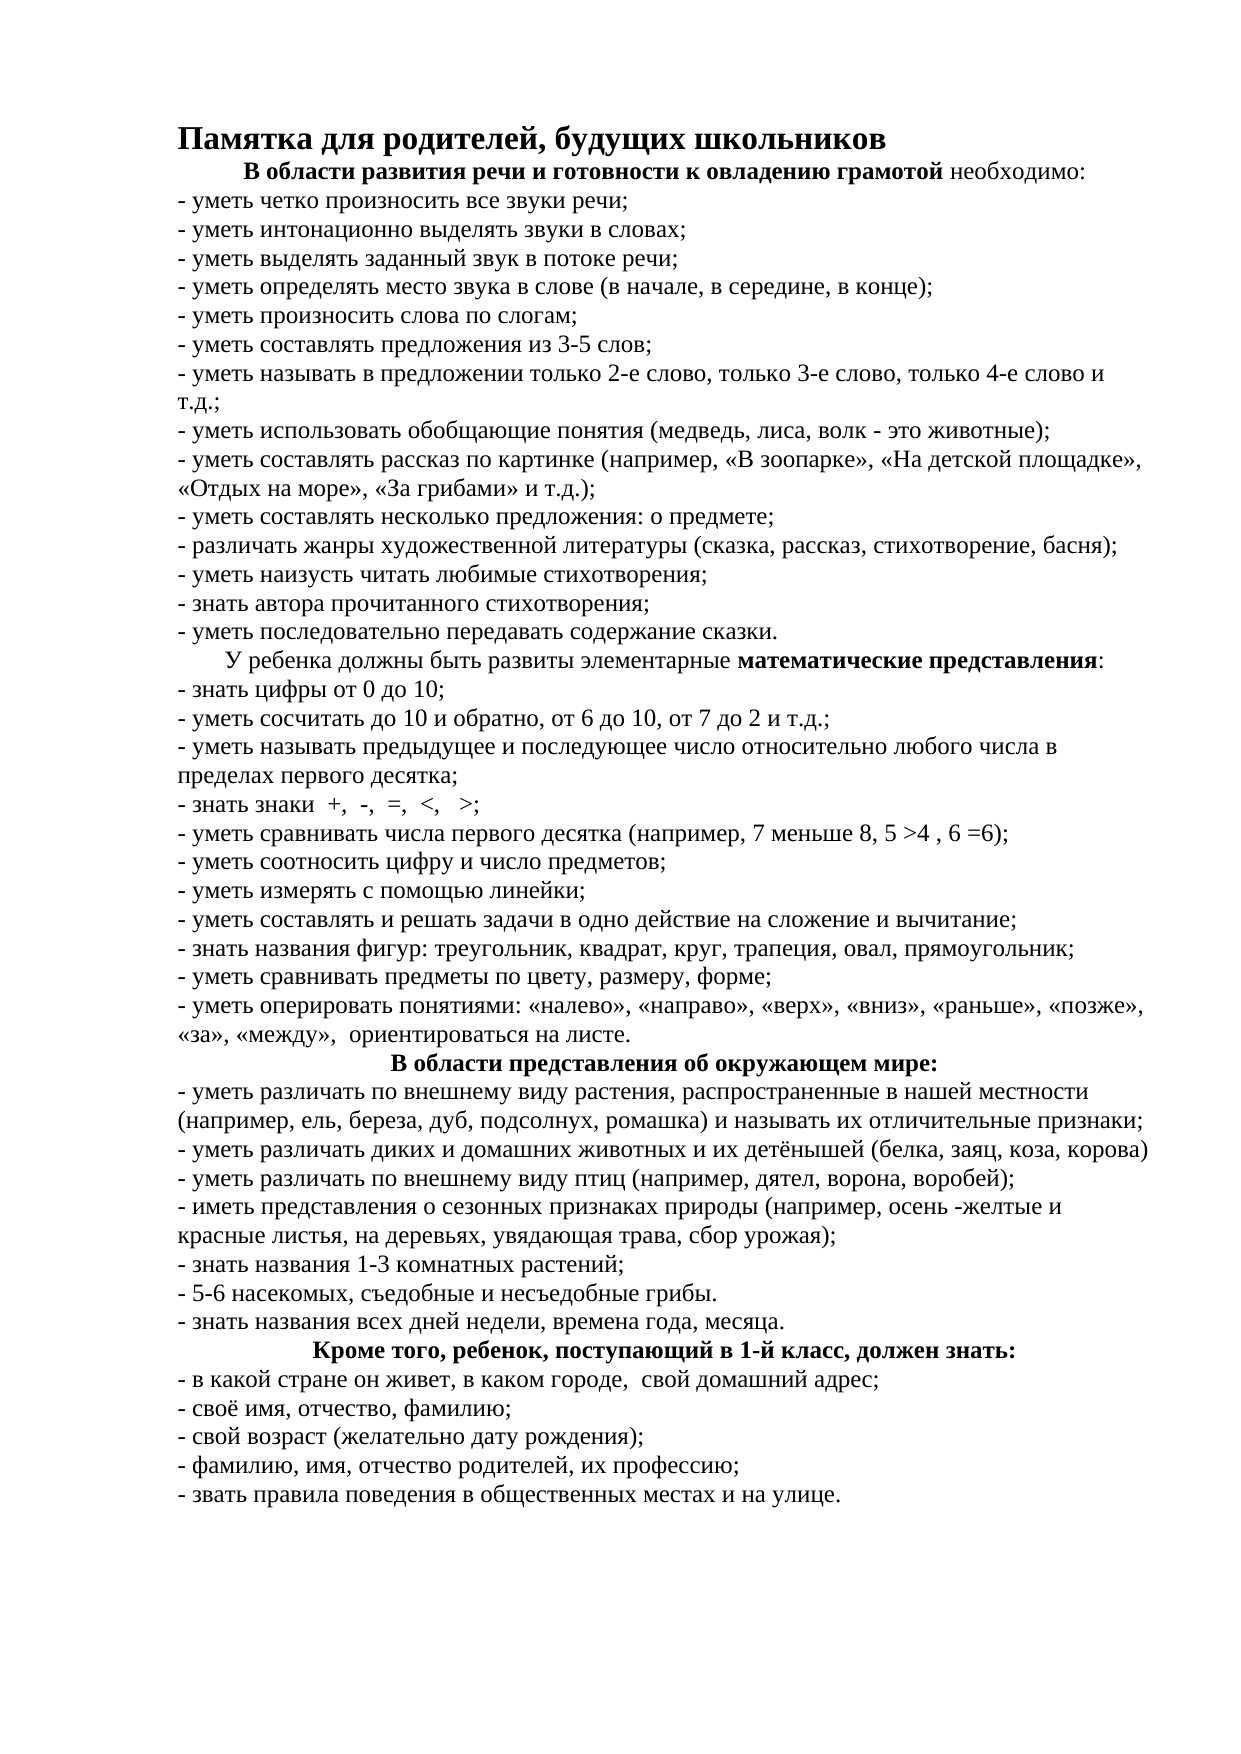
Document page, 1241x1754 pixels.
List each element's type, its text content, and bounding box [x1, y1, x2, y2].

text - знать цифры от 0 до 10; [177, 674, 1152, 703]
text - свой возраст (желательно дату рождения); [177, 1421, 1152, 1450]
text - уметь составлять несколько предложения: о предмете; [177, 501, 1152, 530]
text - уметь называть предыдущее и последующее число относительно любого числа в пределах первого десятка; [177, 731, 1152, 789]
text - уметь составлять и решать задачи в одно действие на сложение и вычитание; [177, 904, 1152, 933]
text - 5-6 насекомых, съедобные и несъедобные грибы. [177, 1278, 1152, 1306]
text - уметь оперировать понятиями: «налево», «направо», «верх», «вниз», «раньше», «позже», «за», «между», ориентироваться на листе. [177, 990, 1152, 1048]
text - в какой стране он живет, в каком городе, свой домашний адрес; [177, 1364, 1152, 1393]
text - уметь сравнивать предметы по цвету, размеру, форме; [177, 961, 1152, 990]
text - иметь представления о сезонных признаках природы (например, осень -желтые и красные листья, на деревьях, увядающая трава, сбор урожая); [177, 1191, 1152, 1249]
text У ребенка должны быть развиты элементарные математические представления: [177, 645, 1152, 674]
text - уметь называть в предложении только 2-е слово, только 3-е слово, только 4-е слово и т.д.; [177, 358, 1152, 415]
text - уметь составлять рассказ по картинке (например, «В зоопарке», «На детской площадке», «Отдых на море», «За грибами» и т.д.); [177, 444, 1152, 501]
text - уметь произносить слова по слогам; [177, 300, 1152, 329]
text - уметь составлять предложения из 3-5 слов; [177, 329, 1152, 358]
text - уметь измерять с помощью линейки; [177, 875, 1152, 904]
text - фамилию, имя, отчество родителей, их профессию; [177, 1450, 1152, 1479]
text - уметь различать по внешнему виду птиц (например, дятел, ворона, воробей); [177, 1163, 1152, 1191]
text - уметь соотносить цифру и число предметов; [177, 846, 1152, 875]
text - уметь сосчитать до 10 и обратно, от 6 до 10, от 7 до 2 и т.д.; [177, 703, 1152, 731]
text - уметь интонационно выделять звуки в словах; [177, 214, 1152, 243]
text - знать автора прочитанного стихотворения; [177, 588, 1152, 616]
text Кроме того, ребенок, поступающий в 1-й класс, должен знать: [177, 1335, 1152, 1364]
text - знать названия всех дней недели, времена года, месяца. [177, 1306, 1152, 1335]
text - своё имя, отчество, фамилию; [177, 1393, 1152, 1421]
text - уметь последовательно передавать содержание сказки. [177, 616, 1152, 645]
text - звать правила поведения в общественных местах и на улице. [177, 1479, 1152, 1508]
text - уметь выделять заданный звук в потоке речи; [177, 243, 1152, 271]
text - уметь определять место звука в слове (в начале, в середине, в конце); [177, 271, 1152, 300]
text - знать названия 1-3 комнатных растений; [177, 1249, 1152, 1278]
text - уметь различать по внешнему виду растения, распространенные в нашей местности (например, ель, береза, дуб, подсолнух, ромашка) и называть их отличительные признаки; [177, 1076, 1152, 1134]
text - уметь четко произносить все звуки речи; [177, 185, 1152, 214]
text Памятка для родителей, будущих школьников [177, 118, 1152, 156]
text - знать названия фигур: треугольник, квадрат, круг, трапеция, овал, прямоугольник; [177, 933, 1152, 961]
text В области развития речи и готовности к овладению грамотой необходимо: [177, 156, 1152, 185]
text - различать жанры художественной литературы (сказка, рассказ, стихотворение, басня); [177, 530, 1152, 559]
text В области представления об окружающем мире: [177, 1048, 1152, 1076]
text - знать знаки +, -, =, <, >; [177, 789, 1152, 818]
text - уметь различать диких и домашних животных и их детёнышей (белка, заяц, коза, корова) [177, 1134, 1152, 1163]
text - уметь наизусть читать любимые стихотворения; [177, 559, 1152, 588]
text - уметь использовать обобщающие понятия (медведь, лиса, волк - это животные); [177, 415, 1152, 444]
text - уметь сравнивать числа первого десятка (например, 7 меньше 8, 5 >4 , 6 =6); [177, 818, 1152, 846]
